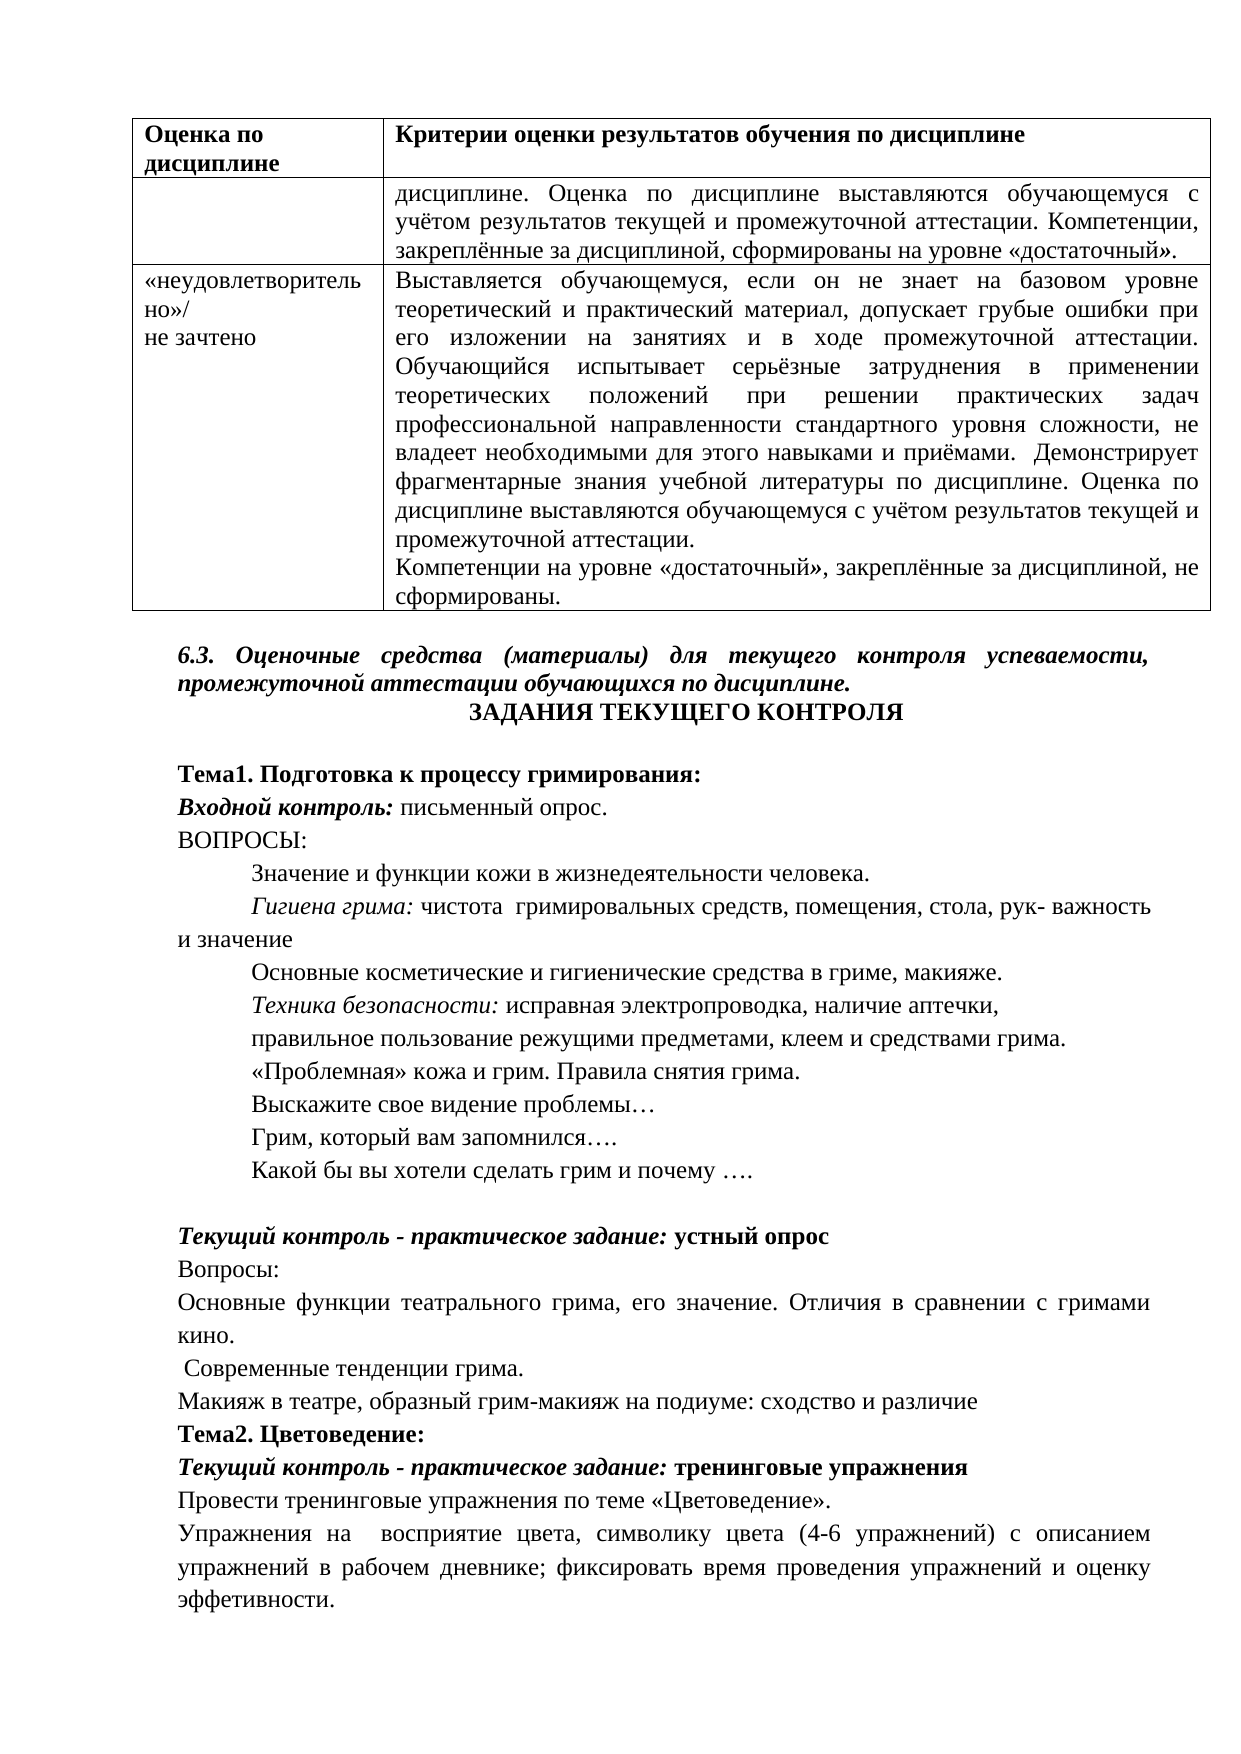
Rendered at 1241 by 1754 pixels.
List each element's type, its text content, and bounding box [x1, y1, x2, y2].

table_header Оценка по дисциплине [133, 119, 383, 177]
text правильное пользование режущими предметами, клеем и средствами грима. [177, 1023, 1152, 1052]
text Основные косметические и гигиенические средства в гриме, макияже. [177, 957, 1152, 986]
text Выскажите свое видение проблемы… [177, 1089, 1152, 1118]
text Текущий контроль - практическое задание: устный опрос [177, 1221, 1152, 1250]
text Тема2. Цветоведение: [177, 1419, 1152, 1448]
text Вопросы: [177, 1254, 1152, 1283]
text Макияж в театре, образный грим-макияж на подиуме: сходство и различие [177, 1386, 1152, 1415]
text «Проблемная» кожа и грим. Правила снятия грима. [177, 1056, 1152, 1085]
text Входной контроль: письменный опрос. [177, 792, 1152, 821]
table_header Критерии оценки результатов обучения по дисциплине [384, 119, 1210, 177]
table_cell «неудовлетворительно»/ не зачтено [133, 265, 383, 610]
text Какой бы вы хотели сделать грим и почему …. [177, 1155, 1152, 1184]
text Современные тенденции грима. [177, 1353, 1152, 1382]
text Техника безопасности: исправная электропроводка, наличие аптечки, [177, 990, 1152, 1019]
text Тема1. Подготовка к процессу гримирования: [177, 759, 1152, 788]
text ВОПРОСЫ: [177, 825, 1152, 854]
text Упражнения на восприятие цвета, символику цвета (4-6 упражнений) с описанием упражнений в рабочем дневнике; фиксировать время проведения упражнений и оценку эффетивности. [177, 1518, 1152, 1613]
table_cell Выставляется обучающемуся, если он не знает на базовом уровне теоретический и практический материал, допускает грубые ошибки при его изложении на занятиях и в ходе промежуточной аттестации. Обучающийся испытывает серьёзные затруднения в применении теоретических положений при решении практических задач профессиональной направленности стандартного уровня сложности, не владеет необходимыми для этого навыками и приёмами. Демонстрирует фрагментарные знания учебной литературы по дисциплине. Оценка по дисциплине выставляются обучающемуся с учётом результатов текущей и промежуточной аттестации. Компетенции на уровне «достаточный», закреплённые за дисциплиной, не сформированы. [384, 265, 1210, 610]
text Текущий контроль - практическое задание: тренинговые упражнения [177, 1452, 1152, 1481]
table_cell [133, 178, 383, 264]
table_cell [384, 178, 1210, 264]
text 6.3. Оценочные средства (материалы) для текущего контроля успеваемости, промежуточной аттестации обучающихся по дисциплине. [177, 640, 1152, 697]
text Провести тренинговые упражнения по теме «Цветоведение». [177, 1486, 1152, 1514]
text ЗАДАНИЯ ТЕКУЩЕГО КОНТРОЛЯ [177, 697, 1152, 726]
text Гигиена грима: чистота гримировальных средств, помещения, стола, рук- важность и значение [177, 891, 1152, 953]
text Основные функции театрального грима, его значение. Отличия в сравнении с гримами кино. [177, 1287, 1152, 1349]
text Грим, который вам запомнился…. [177, 1122, 1152, 1151]
text Значение и функции кожи в жизнедеятельности человека. [177, 858, 1152, 887]
